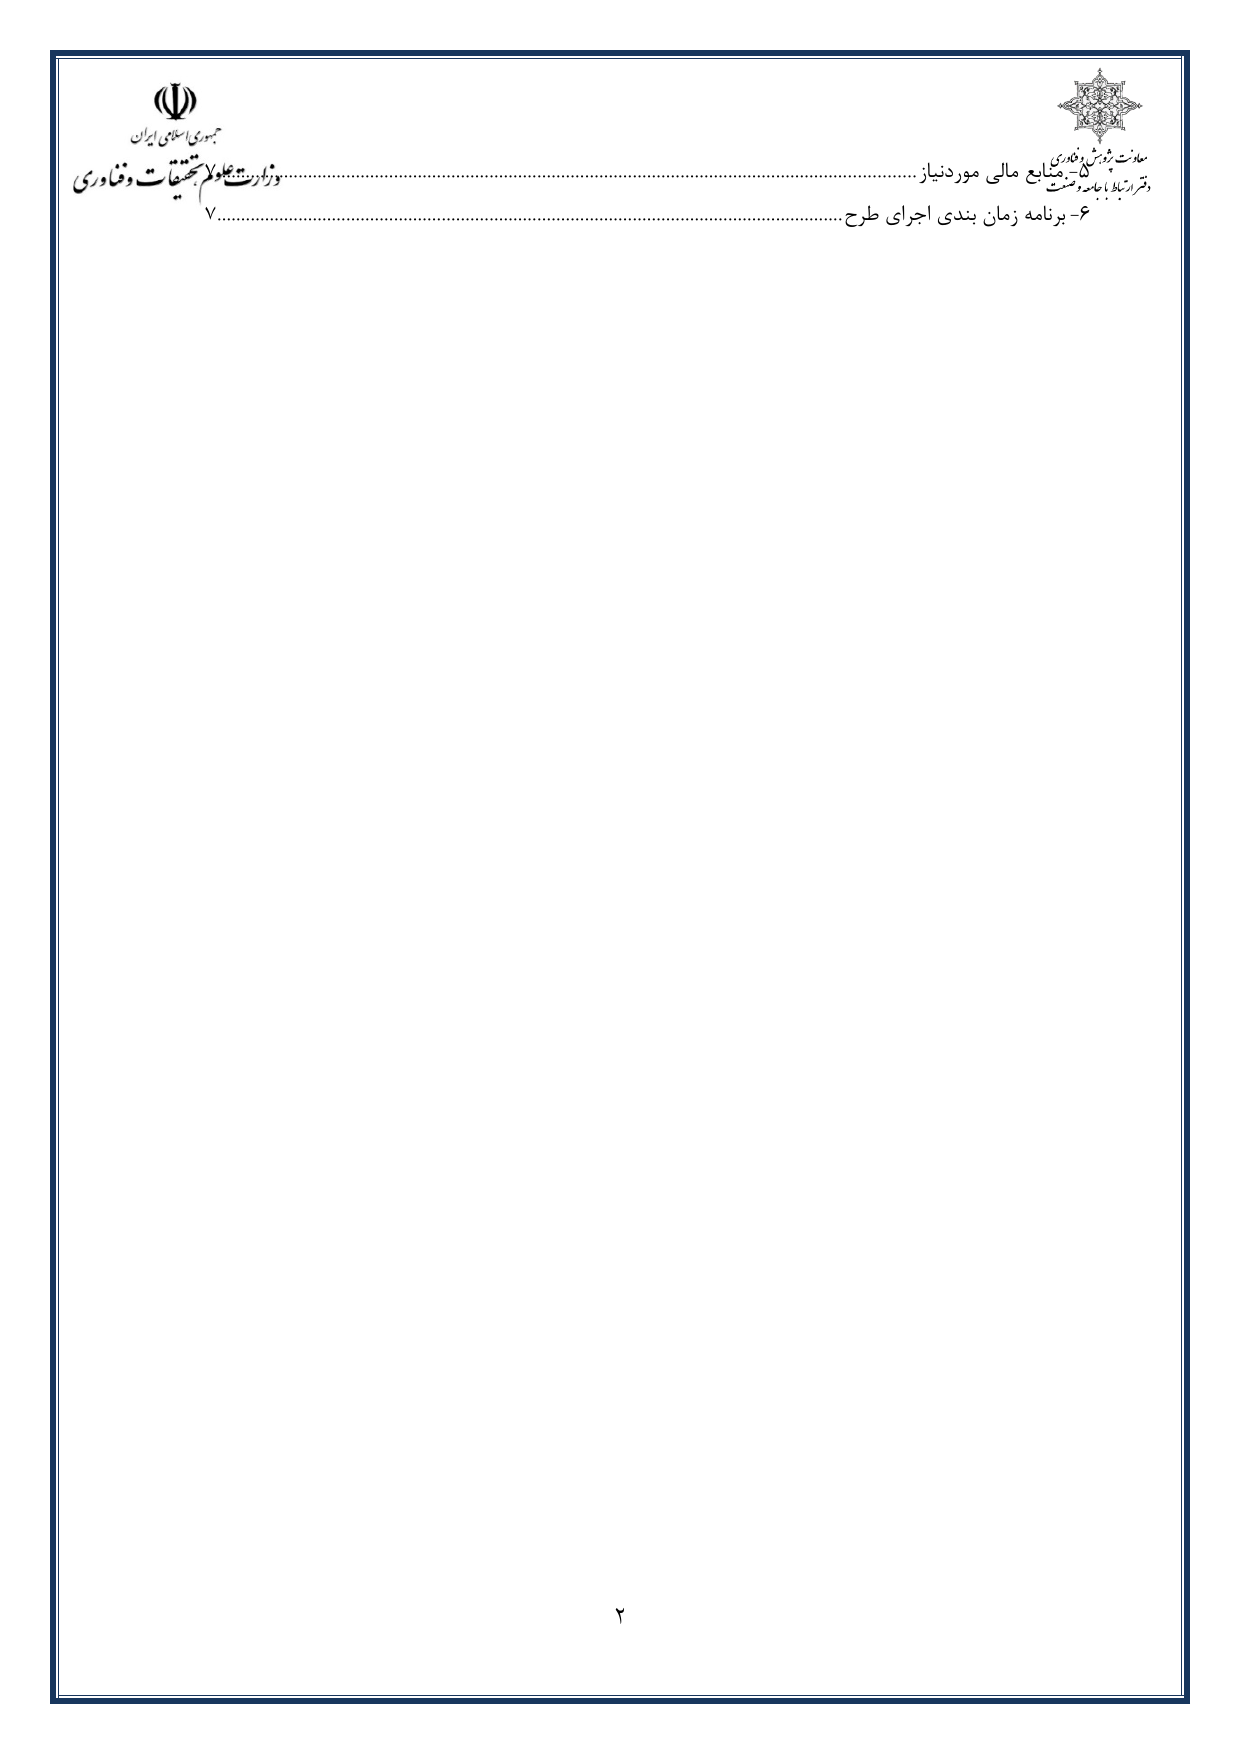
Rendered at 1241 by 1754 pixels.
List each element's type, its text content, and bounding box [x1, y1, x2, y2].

picture [1033, 63, 1162, 203]
text 5- منابع مالی موردنیاز 7 [150, 161, 1090, 188]
picture [65, 76, 287, 213]
text 6- برنامه زمان بندی اجرای طرح 7 [150, 204, 1090, 231]
